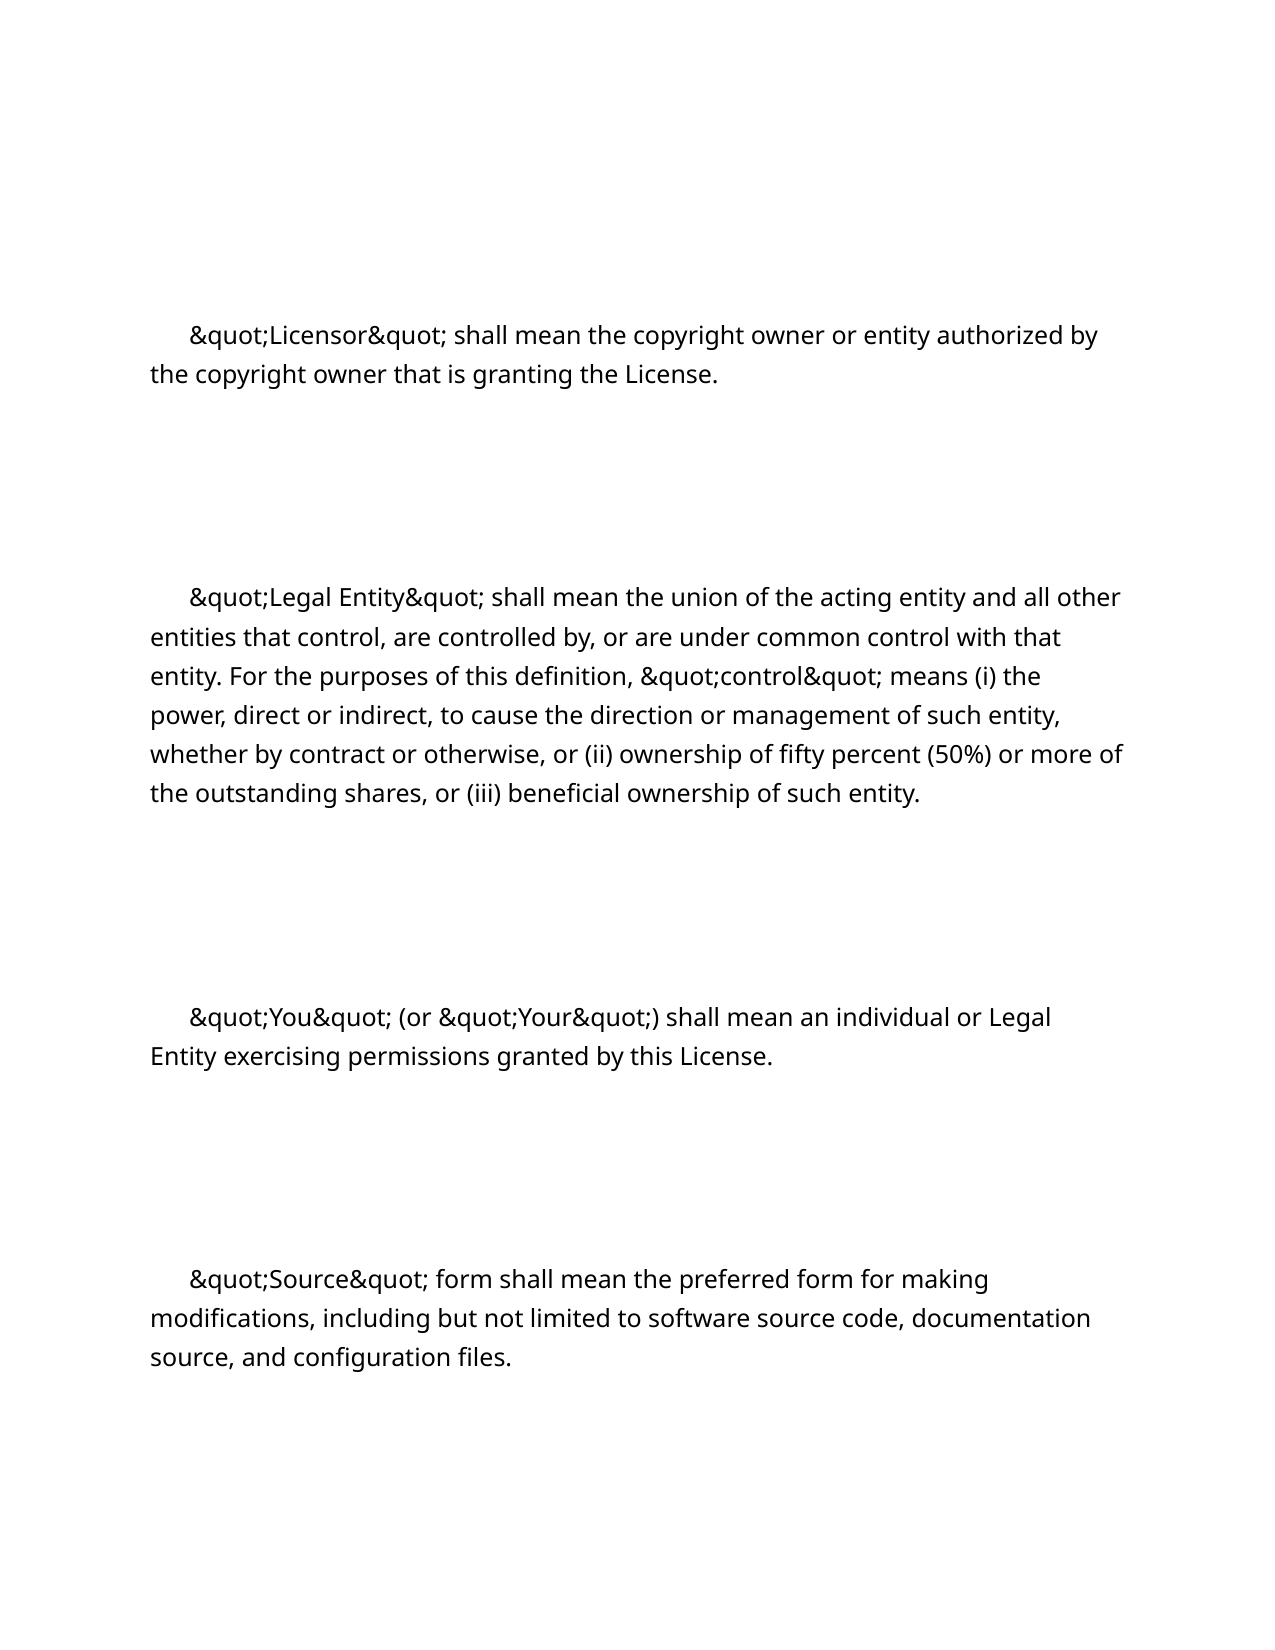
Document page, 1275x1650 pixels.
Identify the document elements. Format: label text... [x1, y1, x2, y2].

text &quot;Source&quot; form shall mean the preferred form for making modifications, including but not limited to software source code, documentation source, and configuration files. [150, 1262, 1125, 1374]
text &quot;Legal Entity&quot; shall mean the union of the acting entity and all other entities that control, are controlled by, or are under common control with that entity. For the purposes of this definition, &quot;control&quot; means (i) the power, direct or indirect, to cause the direction or management of such entity, whether by contract or otherwise, or (ii) ownership of fifty percent (50%) or more of the outstanding shares, or (iii) beneficial ownership of such entity. [150, 580, 1125, 810]
text &quot;You&quot; (or &quot;Your&quot;) shall mean an individual or Legal Entity exercising permissions granted by this License. [150, 999, 1125, 1072]
text &quot;Licensor&quot; shall mean the copyright owner or entity authorized by the copyright owner that is granting the License. [150, 317, 1125, 391]
